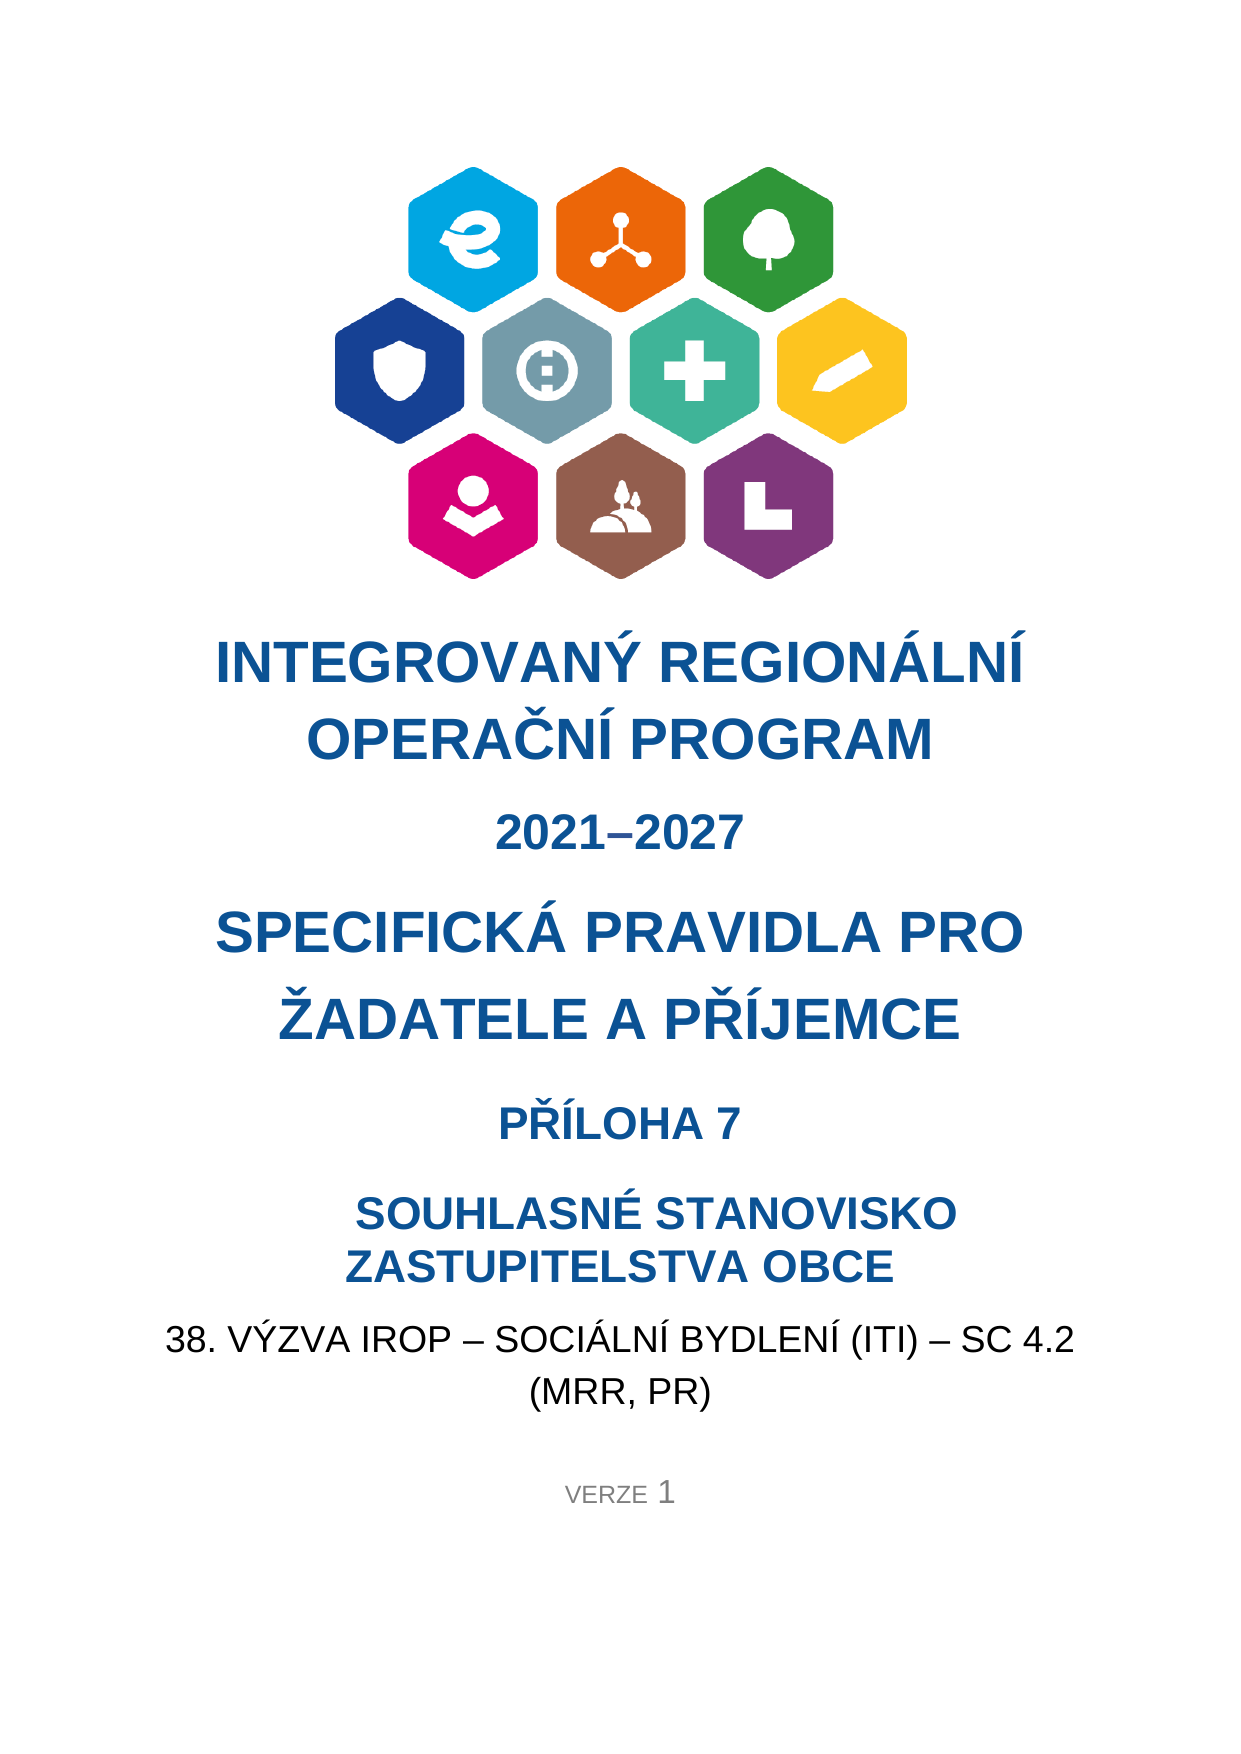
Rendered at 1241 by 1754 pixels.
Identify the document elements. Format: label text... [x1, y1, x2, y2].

text 38. výzva IROP – SOCIÁLNÍ BYDLENÍ (ITI) – SC 4.2 (MRR, PR) [148, 1317, 1092, 1412]
text PŘÍLOHA 7 [148, 1097, 1092, 1149]
picture [324, 149, 912, 607]
text 2021–2027 [148, 802, 1092, 860]
text VERZE 1 [148, 1472, 1092, 1511]
text SPECIFICKÁ PRAVIDLA PRO ŽADATELE A PŘÍJEMCE [148, 897, 1092, 1052]
text SOUHLASNÉ STANOVISKO ZASTUPITELSTVA OBCE [148, 1187, 1092, 1292]
